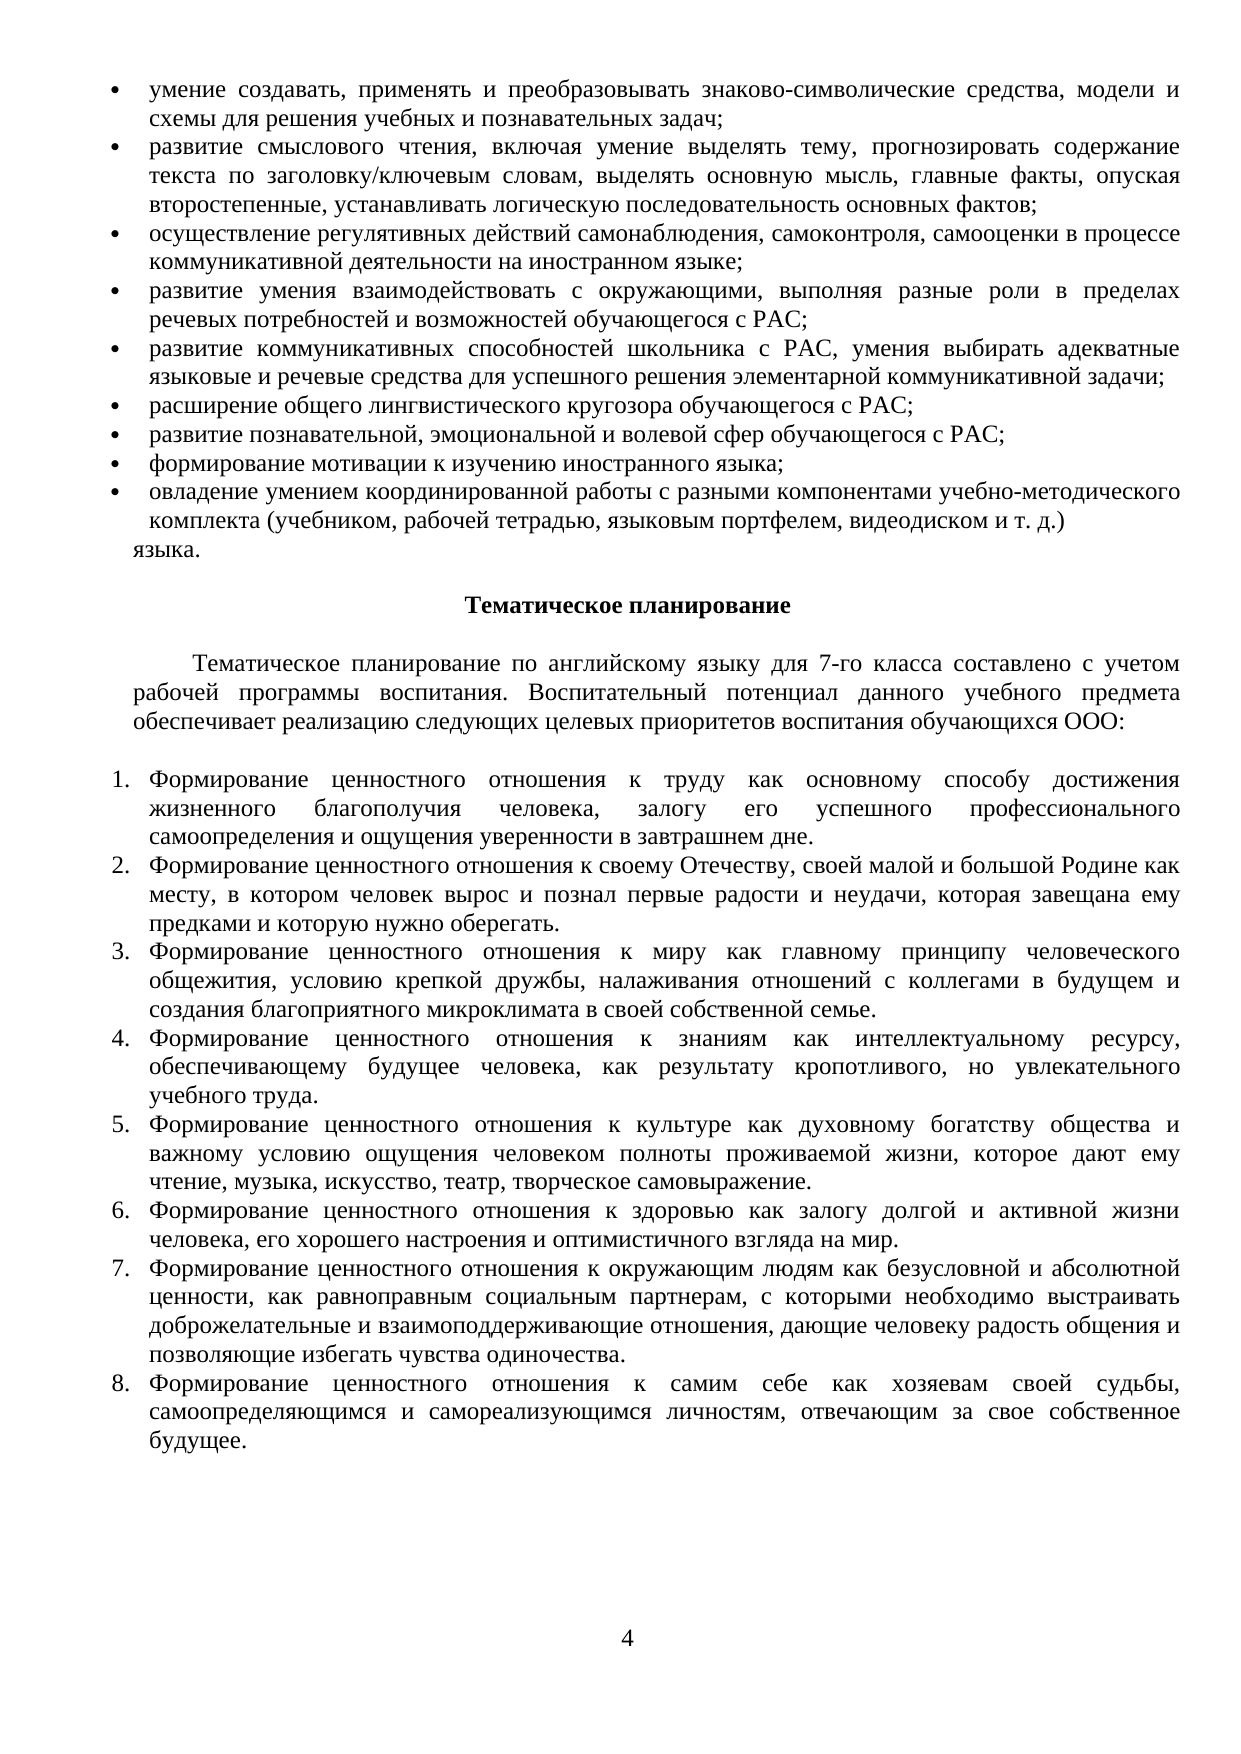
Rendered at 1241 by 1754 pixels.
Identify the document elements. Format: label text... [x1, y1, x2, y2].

list Формирование ценностного отношения к самим себе как хозяевам своей судьбы, самоопределяющимся и самореализующимся личностям, отвечающим за свое собственное будущее. [111, 1368, 1181, 1454]
list развитие познавательной, эмоциональной и волевой сфер обучающегося с РАС; [111, 419, 1181, 448]
list умение создавать, применять и преобразовывать знаково-символические средства, модели и схемы для решения учебных и познавательных задач; [111, 74, 1181, 131]
list Формирование ценностного отношения к здоровью как залогу долгой и активной жизни человека, его хорошего настроения и оптимистичного взгляда на мир. [111, 1195, 1181, 1253]
list формирование мотивации к изучению иностранного языка; [111, 448, 1181, 476]
text языка. [133, 534, 1166, 563]
list Формирование ценностного отношения к своему Отечеству, своей малой и большой Родине как месту, в котором человек вырос и познал первые радости и неудачи, которая завещана ему предками и которую нужно оберегать. [111, 850, 1181, 936]
list Формирование ценностного отношения к культуре как духовному богатству общества и важному условию ощущения человеком полноты проживаемой жизни, которое дают ему чтение, музыка, искусство, театр, творческое самовыражение. [111, 1109, 1181, 1195]
list развитие умения взаимодействовать с окружающими, выполняя разные роли в пределах речевых потребностей и возможностей обучающегося с РАС; [111, 275, 1181, 333]
list расширение общего лингвистического кругозора обучающегося с РАС; [111, 390, 1181, 419]
list осуществление регулятивных действий самонаблюдения, самоконтроля, самооценки в процессе коммуникативной деятельности на иностранном языке; [111, 218, 1181, 275]
list Формирование ценностного отношения к труду как основному способу достижения жизненного благополучия человека, залогу его успешного профессионального самоопределения и ощущения уверенности в завтрашнем дне. [111, 764, 1181, 850]
list развитие коммуникативных способностей школьника с РАС, умения выбирать адекватные языковые и речевые средства для успешного решения элементарной коммуникативной задачи; [111, 333, 1181, 390]
text Тематическое планирование по английскому языку для 7-го класса составлено с учетом рабочей программы воспитания. Воспитательный потенциал данного учебного предмета обеспечивает реализацию следующих целевых приоритетов воспитания обучающихся ООО: [133, 648, 1181, 735]
list Формирование ценностного отношения к знаниям как интеллектуальному ресурсу, обеспечивающему будущее человека, как результату кропотливого, но увлекательного учебного труда. [111, 1023, 1181, 1109]
list Формирование ценностного отношения к миру как главному принципу человеческого общежития, условию крепкой дружбы, налаживания отношений с коллегами в будущем и создания благоприятного микроклимата в своей собственной семье. [111, 936, 1181, 1023]
list Формирование ценностного отношения к окружающим людям как безусловной и абсолютной ценности, как равноправным социальным партнерам, с которыми необходимо выстраивать доброжелательные и взаимоподдерживающие отношения, дающие человеку радость общения и позволяющие избегать чувства одиночества. [111, 1253, 1181, 1368]
list развитие смыслового чтения, включая умение выделять тему, прогнозировать содержание текста по заголовку/ключевым словам, выделять основную мысль, главные факты, опуская второстепенные, устанавливать логическую последовательность основных фактов; [111, 131, 1181, 218]
list овладение умением координированной работы с разными компонентами учебно-методического комплекта (учебником, рабочей тетрадью, языковым портфелем, видеодиском и т. д.) [111, 476, 1181, 534]
text Тематическое планирование [74, 591, 1181, 619]
